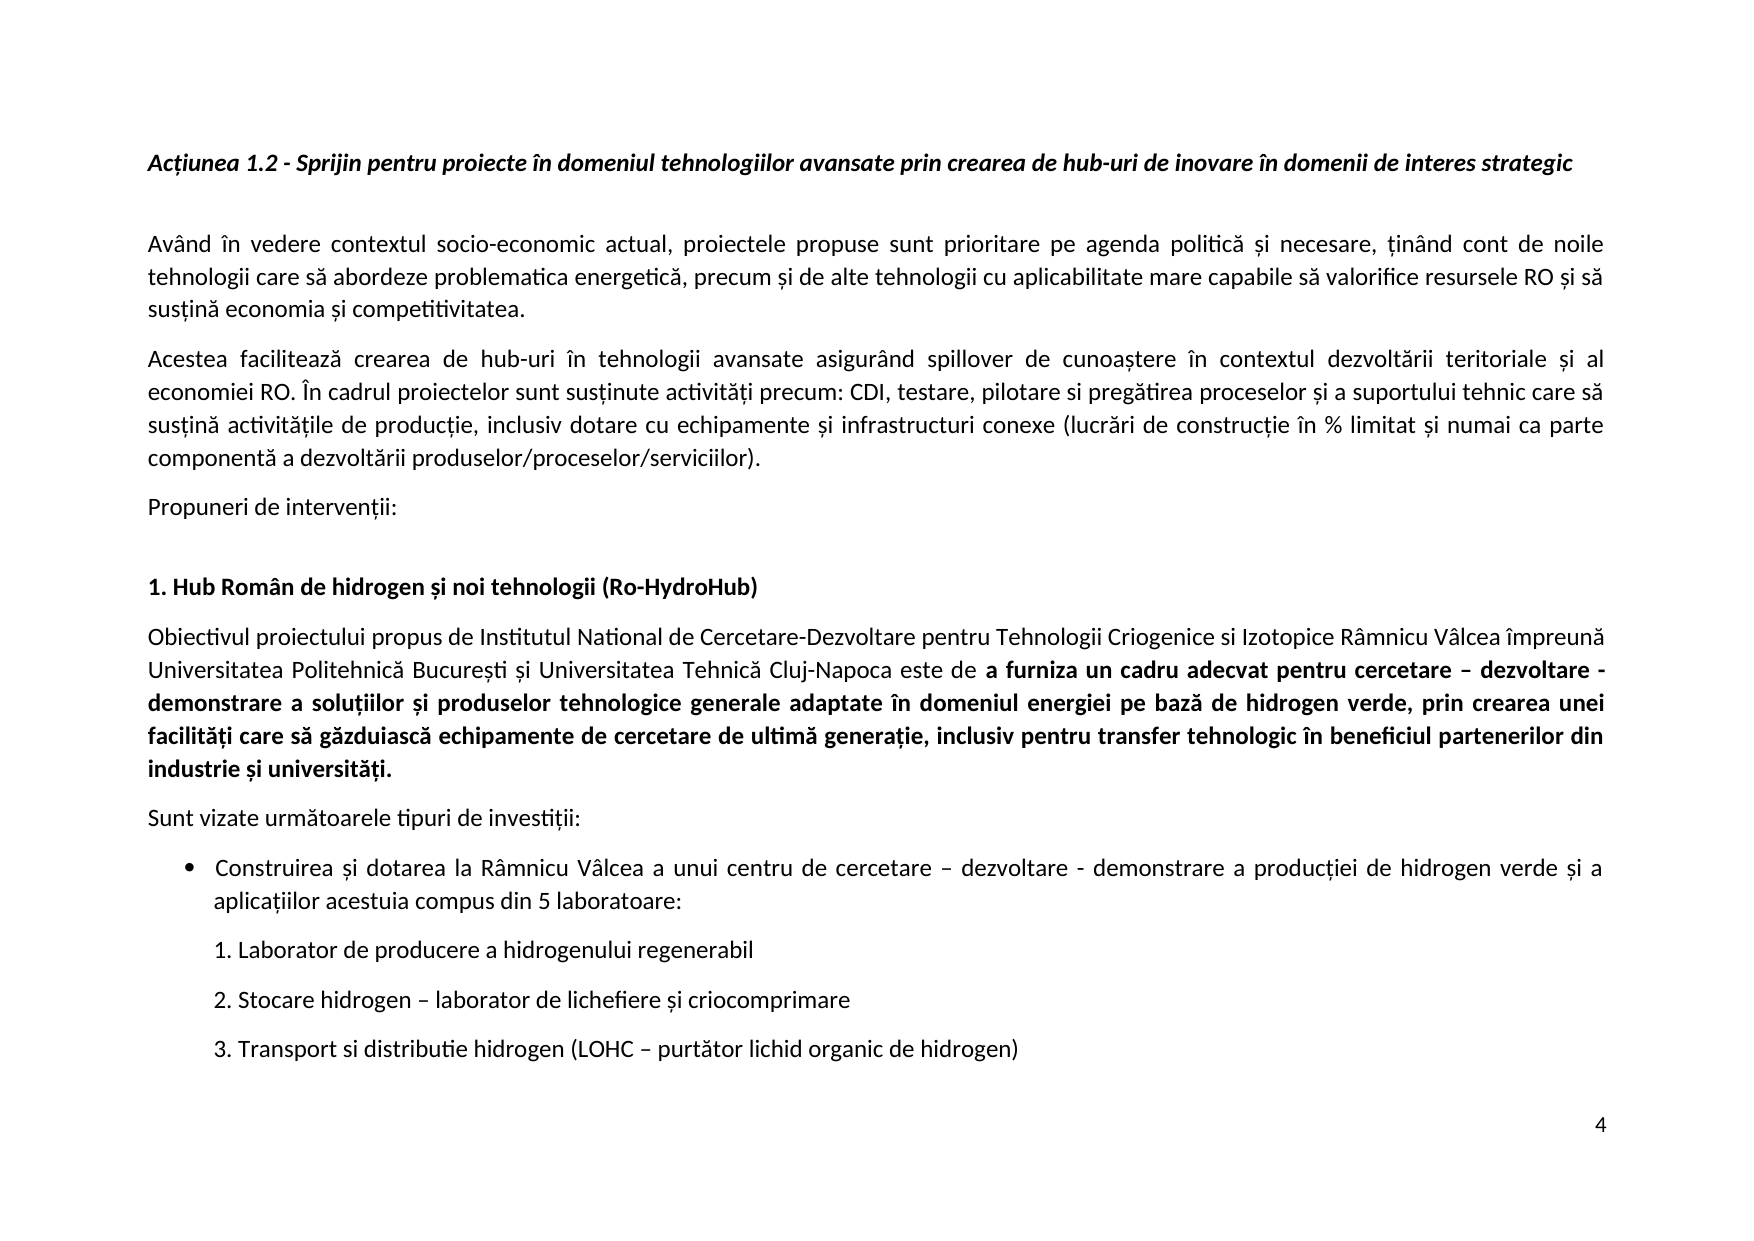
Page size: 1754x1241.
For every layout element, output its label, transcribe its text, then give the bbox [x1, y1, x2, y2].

subtitle Acțiunea 1.2 - Sprijin pentru proiecte în domeniul tehnologiilor avansate prin crearea de hub-uri de inovare în domenii de interes strategic [148, 148, 1606, 178]
text 3. Transport si distributie hidrogen (LOHC – purtător lichid organic de hidrogen) [213, 1034, 1606, 1064]
text Propuneri de intervenții: [148, 491, 1606, 522]
list Construirea și dotarea la Râmnicu Vâlcea a unui centru de cercetare – dezvoltare - demonstrare a producției de hidrogen verde și a aplicațiilor acestuia compus din 5 laboratoare: [185, 852, 1606, 915]
text Sunt vizate următoarele tipuri de investiții: [148, 802, 1606, 833]
text Având în vedere contextul socio-economic actual, proiectele propuse sunt prioritare pe agenda politică și necesare, ținând cont de noile tehnologii care să abordeze problematica energetică, precum și de alte tehnologii cu aplicabilitate mare capabile să valorifice resursele RO și să susțină economia și competitivitatea. [148, 228, 1606, 324]
text 1. Hub Român de hidrogen și noi tehnologii (Ro-HydroHub) [148, 572, 1606, 602]
text 2. Stocare hidrogen – laborator de lichefiere și criocomprimare [213, 984, 1606, 1014]
text Acestea facilitează crearea de hub-uri în tehnologii avansate asigurând spillover de cunoaștere în contextul dezvoltării teritoriale și al economiei RO. În cadrul proiectelor sunt susținute activități precum: CDI, testare, pilotare si pregătirea proceselor și a suportului tehnic care să susțină activitățile de producție, inclusiv dotare cu echipamente și infrastructuri conexe (lucrări de construcție în % limitat și numai ca parte componentă a dezvoltării produselor/proceselor/serviciilor). [148, 343, 1606, 472]
text 1. Laborator de producere a hidrogenului regenerabil [213, 934, 1606, 965]
text Obiectivul proiectului propus de Institutul National de Cercetare-Dezvoltare pentru Tehnologii Criogenice si Izotopice Râmnicu Vâlcea împreună Universitatea Politehnică București și Universitatea Tehnică Cluj-Napoca este de a furniza un cadru adecvat pentru cercetare – dezvoltare - demonstrare a soluțiilor și produselor tehnologice generale adaptate în domeniul energiei pe bază de hidrogen verde, prin crearea unei facilități care să găzduiască echipamente de cercetare de ultimă generație, inclusiv pentru transfer tehnologic în beneficiul partenerilor din industrie și universități. [148, 621, 1606, 783]
